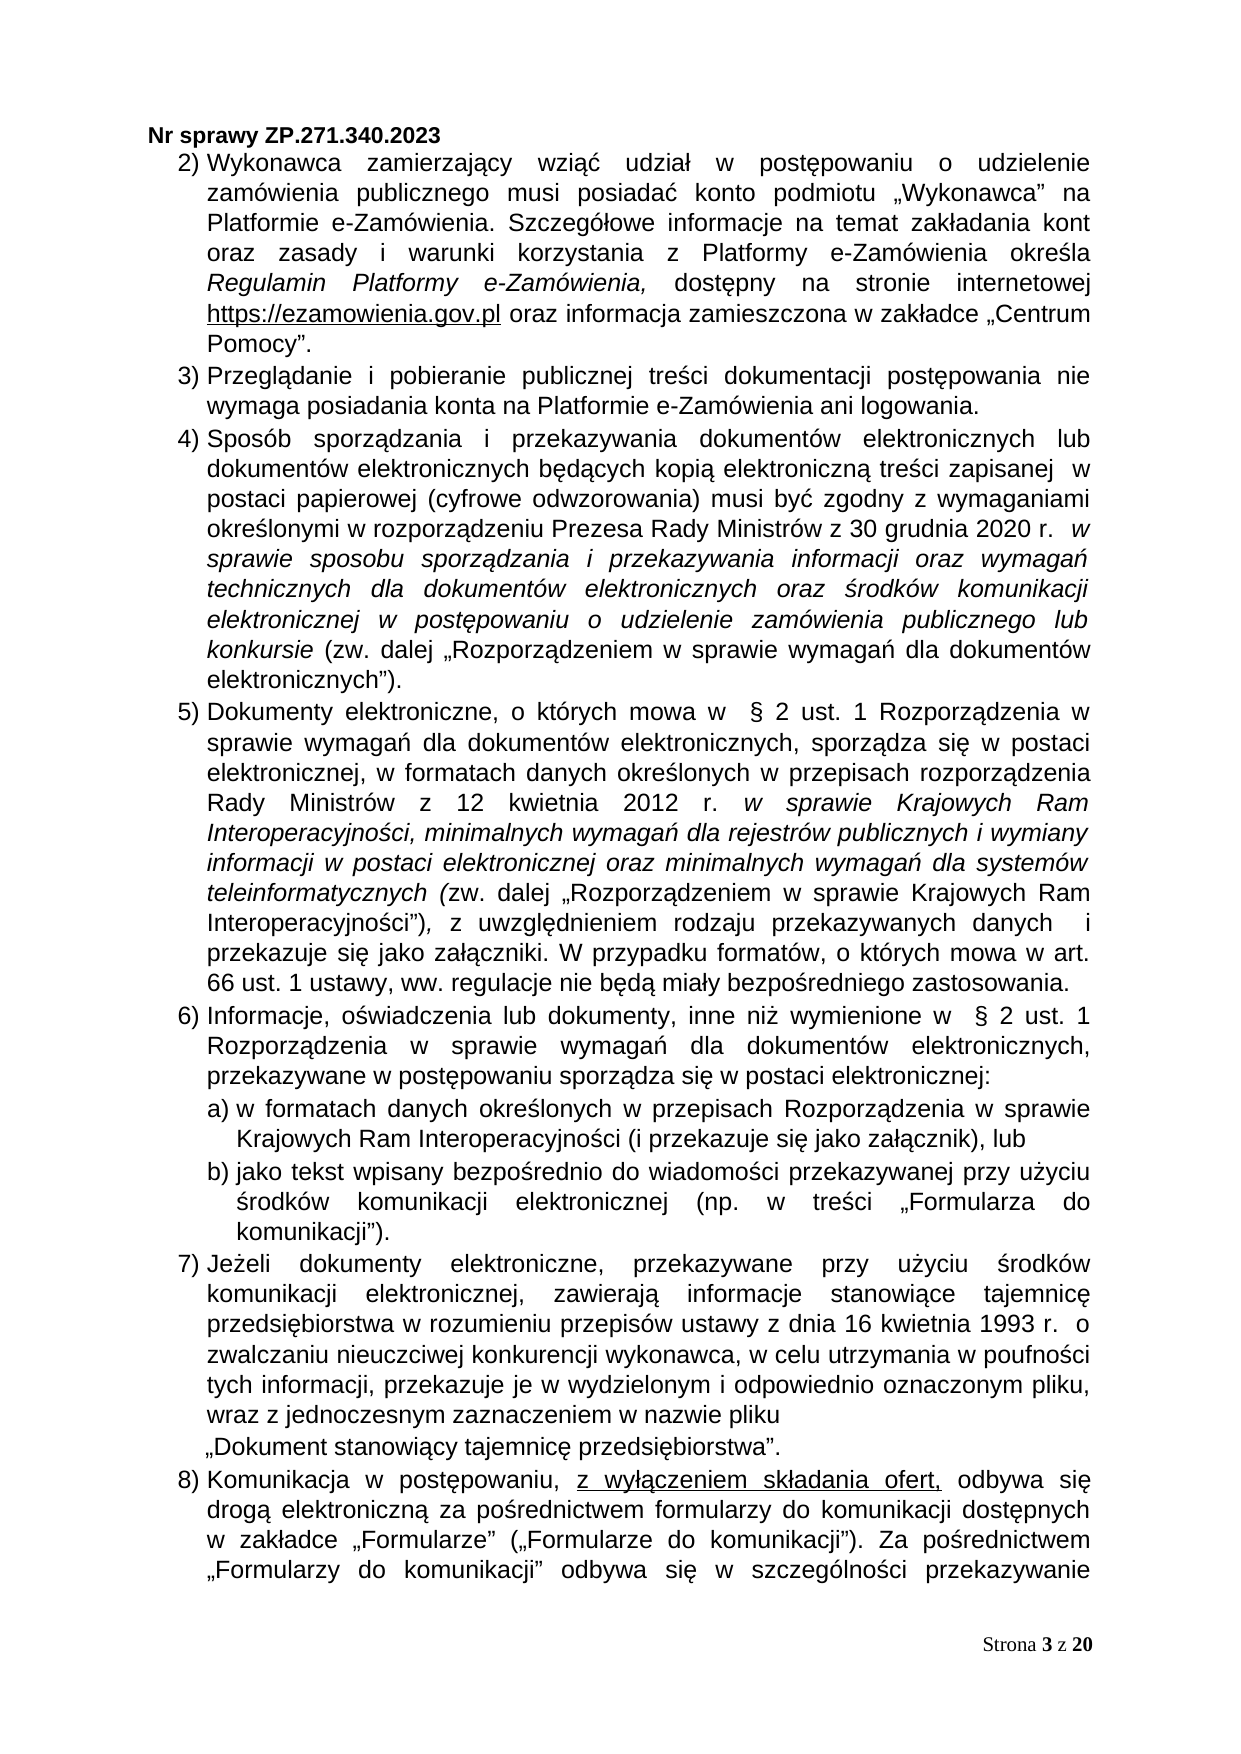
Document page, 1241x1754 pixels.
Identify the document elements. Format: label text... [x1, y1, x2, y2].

list Jeżeli dokumenty elektroniczne, przekazywane przy użyciu środków komunikacji elektronicznej, zawierają informacje stanowiące tajemnicę przedsiębiorstwa w rozumieniu przepisów ustawy z dnia 16 kwietnia 1993 r. o zwalczaniu nieuczciwej konkurencji wykonawca, w celu utrzymania w poufności tych informacji, przekazuje je w wydzielonym i odpowiednio oznaczonym pliku, wraz z jednoczesnym zaznaczeniem w nazwie pliku [177, 1249, 1092, 1428]
list jako tekst wpisany bezpośrednio do wiadomości przekazywanej przy użyciu środków komunikacji elektronicznej (np. w treści „Formularza do komunikacji”). [207, 1156, 1092, 1245]
list Przeglądanie i pobieranie publicznej treści dokumentacji postępowania nie wymaga posiadania konta na Platformie e-Zamówienia ani logowania. [177, 361, 1092, 420]
text „Dokument stanowiący tajemnicę przedsiębiorstwa”. [177, 1432, 1092, 1461]
list Sposób sporządzania i przekazywania dokumentów elektronicznych lub dokumentów elektronicznych będących kopią elektroniczną treści zapisanej w postaci papierowej (cyfrowe odwzorowania) musi być zgodny z wymaganiami określonymi w rozporządzeniu Prezesa Rady Ministrów z 30 grudnia 2020 r. w sprawie sposobu sporządzania i przekazywania informacji oraz wymagań technicznych dla dokumentów elektronicznych oraz środków komunikacji elektronicznej w postępowaniu o udzielenie zamówienia publicznego lub konkursie (zw. dalej „Rozporządzeniem w sprawie wymagań dla dokumentów elektronicznych”). [177, 424, 1092, 693]
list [177, 1465, 1092, 1584]
list Dokumenty elektroniczne, o których mowa w § 2 ust. 1 Rozporządzenia w sprawie wymagań dla dokumentów elektronicznych, sporządza się w postaci elektronicznej, w formatach danych określonych w przepisach rozporządzenia Rady Ministrów z 12 kwietnia 2012 r. w sprawie Krajowych Ram Interoperacyjności, minimalnych wymagań dla rejestrów publicznych i wymiany informacji w postaci elektronicznej oraz minimalnych wymagań dla systemów teleinformatycznych (zw. dalej „Rozporządzeniem w sprawie Krajowych Ram Interoperacyjności”), z uwzględnieniem rodzaju przekazywanych danych i przekazuje się jako załączniki. W przypadku formatów, o których mowa w art. 66 ust. 1 ustawy, ww. regulacje nie będą miały bezpośredniego zastosowania. [177, 697, 1092, 997]
list Wykonawca zamierzający wziąć udział w postępowaniu o udzielenie zamówienia publicznego musi posiadać konto podmiotu „Wykonawca” na Platformie e-Zamówienia. Szczegółowe informacje na temat zakładania kont oraz zasady i warunki korzystania z Platformy e-Zamówienia określa Regulamin Platformy e-Zamówienia, dostępny na stronie internetowej https://ezamowienia.gov.pl oraz informacja zamieszczona w zakładce „Centrum Pomocy”. [177, 148, 1092, 357]
list Informacje, oświadczenia lub dokumenty, inne niż wymienione w § 2 ust. 1 Rozporządzenia w sprawie wymagań dla dokumentów elektronicznych, przekazywane w postępowaniu sporządza się w postaci elektronicznej: [177, 1001, 1092, 1090]
list w formatach danych określonych w przepisach Rozporządzenia w sprawie Krajowych Ram Interoperacyjności (i przekazuje się jako załącznik), lub [207, 1094, 1092, 1153]
